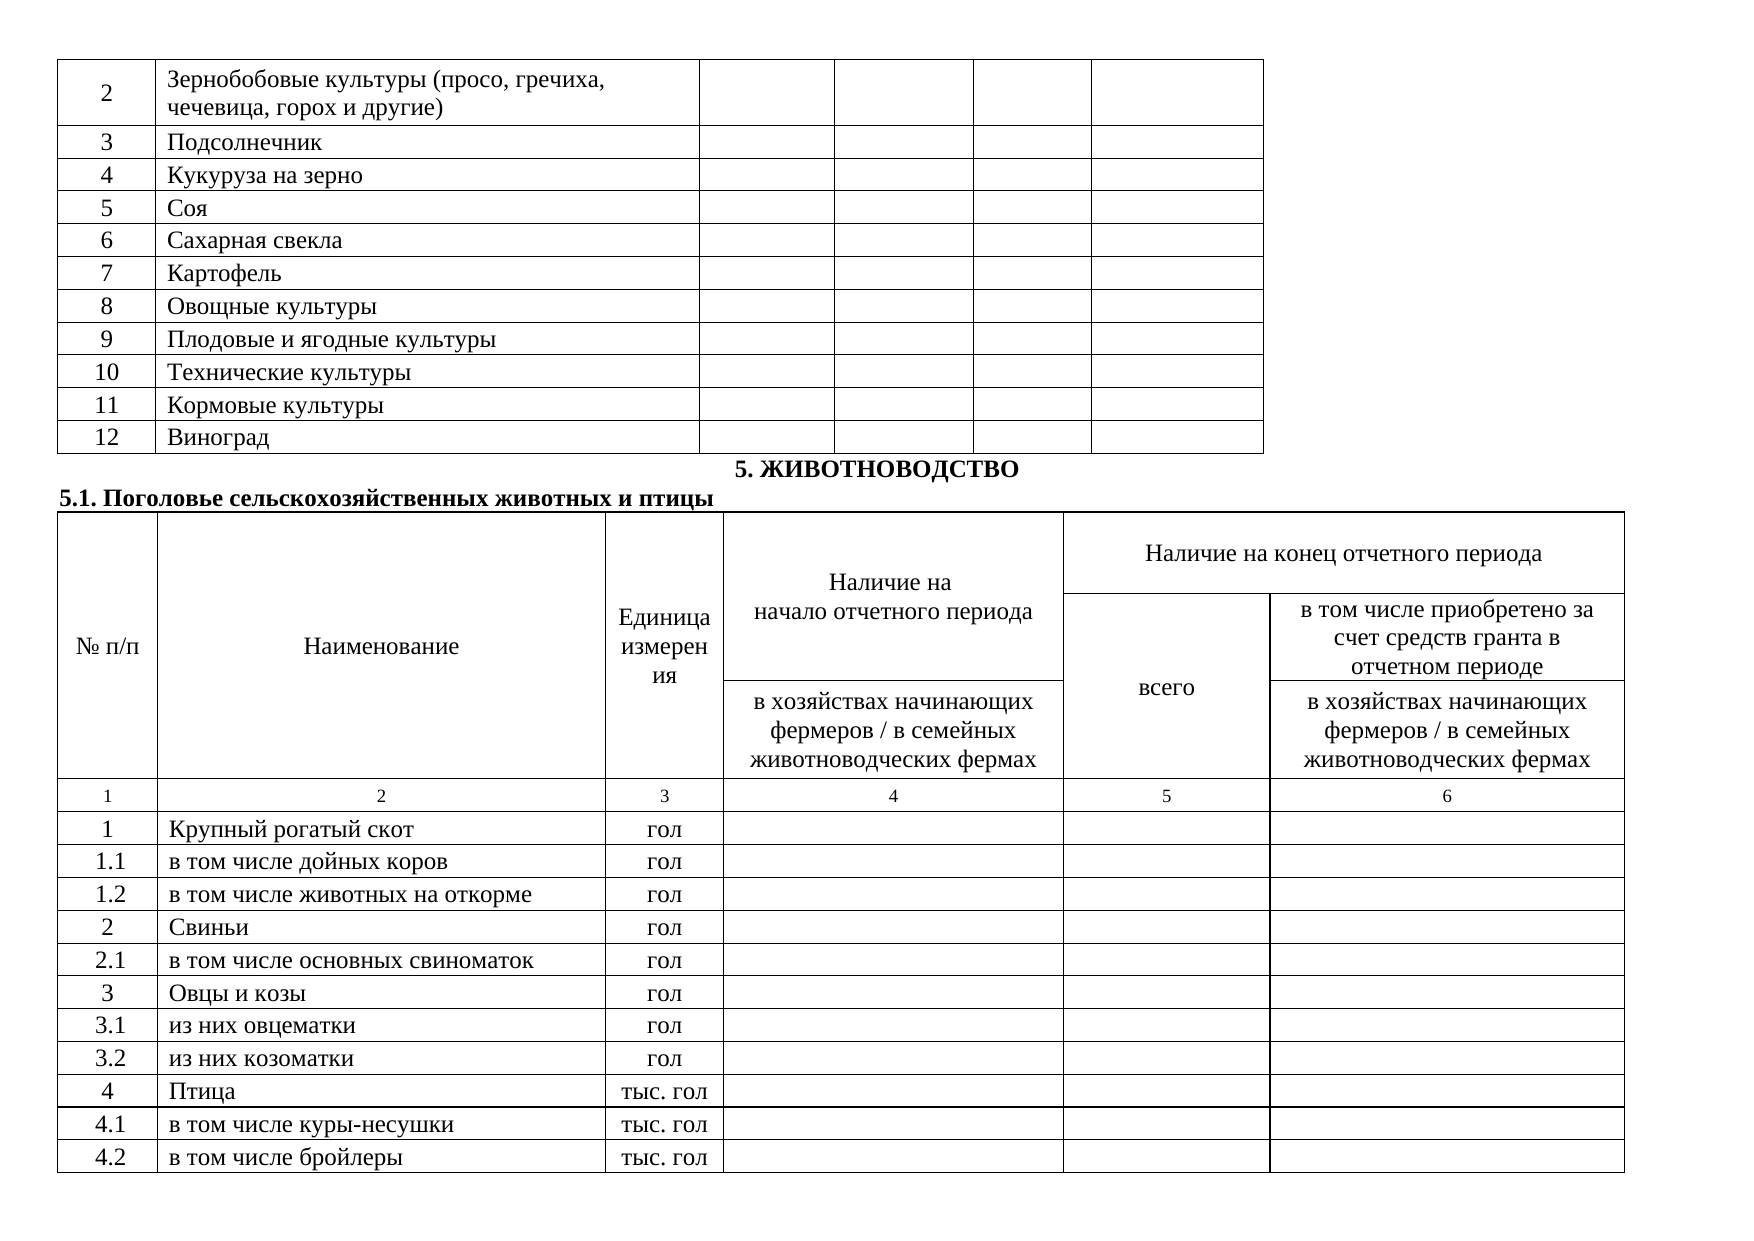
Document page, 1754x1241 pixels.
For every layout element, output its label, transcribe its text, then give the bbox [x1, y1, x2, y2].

table_cell [1064, 1108, 1269, 1139]
table_cell тыс. гол [606, 1140, 723, 1172]
table_cell [835, 126, 973, 157]
table_cell [1092, 290, 1263, 322]
table_cell [835, 355, 973, 387]
table_cell в том числе животных на откорме [158, 878, 605, 909]
table_cell [1092, 257, 1263, 289]
table_cell [974, 323, 1091, 354]
table_cell [700, 126, 834, 157]
table_cell 4.2 [58, 1140, 157, 1172]
table_cell гол [606, 944, 723, 975]
table_cell Технические культуры [156, 355, 699, 387]
table_cell [835, 257, 973, 289]
table_cell 2 [58, 60, 155, 125]
table_cell 2 [158, 779, 605, 811]
table_cell [1271, 944, 1624, 975]
table_cell 1 [58, 812, 157, 844]
table_cell Овощные культуры [156, 290, 699, 322]
table_cell [1092, 421, 1263, 453]
table_cell в том числе дойных коров [158, 845, 605, 877]
table_cell Подсолнечник [156, 126, 699, 157]
table_cell 4.1 [58, 1108, 157, 1139]
table_cell [1064, 976, 1269, 1008]
table_cell [700, 191, 834, 223]
table_cell [724, 812, 1063, 844]
table_cell [1092, 126, 1263, 157]
table_cell Овцы и козы [158, 976, 605, 1008]
table_cell [1092, 224, 1263, 256]
table_cell [1271, 1042, 1624, 1074]
table_cell [700, 388, 834, 420]
table_header Наличие на начало отчетного периода [724, 513, 1063, 680]
table_cell Кормовые культуры [156, 388, 699, 420]
table_cell гол [606, 911, 723, 942]
table_cell 6 [58, 224, 155, 256]
table_cell в хозяйствах начинающих фермеров / в семейных животноводческих фермах [724, 681, 1063, 778]
table_cell 11 [58, 388, 155, 420]
table_cell [700, 355, 834, 387]
table_cell [700, 257, 834, 289]
table_cell Картофель [156, 257, 699, 289]
table_cell 7 [58, 257, 155, 289]
table_cell [700, 159, 834, 190]
table_cell тыс. гол [606, 1108, 723, 1139]
table_cell [1092, 159, 1263, 190]
table_cell [1092, 355, 1263, 387]
table_cell [700, 323, 834, 354]
table_cell [1271, 976, 1624, 1008]
table_cell [1271, 812, 1624, 844]
table_cell [835, 290, 973, 322]
table_cell [724, 1108, 1063, 1139]
table_cell 8 [58, 290, 155, 322]
table_cell 3 [58, 126, 155, 157]
table_cell [1064, 911, 1269, 942]
table_cell [974, 388, 1091, 420]
table_cell [974, 159, 1091, 190]
table_cell [974, 421, 1091, 453]
table_cell из них овцематки [158, 1009, 605, 1041]
table_cell [835, 388, 973, 420]
table_cell [700, 421, 834, 453]
table_cell [700, 290, 834, 322]
table_cell 5 [58, 191, 155, 223]
table_cell [724, 976, 1063, 1008]
table_cell Соя [156, 191, 699, 223]
table_cell [1064, 1009, 1269, 1041]
table_cell [1271, 911, 1624, 942]
table_cell в хозяйствах начинающих фермеров / в семейных животноводческих фермах [1271, 681, 1624, 778]
text 5. ЖИВОТНОВОДСТВО [59, 454, 1695, 483]
table_cell [724, 1009, 1063, 1041]
table_cell [1271, 1108, 1624, 1139]
table_cell 4 [58, 1075, 157, 1106]
table_cell Свиньи [158, 911, 605, 942]
table_cell [1092, 323, 1263, 354]
table_cell 1 [58, 779, 157, 811]
table_cell Виноград [156, 421, 699, 453]
table_cell [724, 911, 1063, 942]
table_cell 3.1 [58, 1009, 157, 1041]
table_cell из них козоматки [158, 1042, 605, 1074]
table_cell [1092, 191, 1263, 223]
table_cell 4 [58, 159, 155, 190]
table_cell [1092, 60, 1263, 125]
table_cell [700, 60, 834, 125]
table_cell [1271, 1140, 1624, 1172]
table_cell всего [1064, 594, 1269, 778]
table_cell [724, 1042, 1063, 1074]
table_cell [1092, 388, 1263, 420]
table_cell Зернобобовые культуры (просо, гречиха, чечевица, горох и другие) [156, 60, 699, 125]
table_cell [974, 126, 1091, 157]
table_cell Крупный рогатый скот [158, 812, 605, 844]
table_cell [1271, 1009, 1624, 1041]
table_cell [724, 845, 1063, 877]
table_cell [1271, 1075, 1624, 1106]
table_cell [724, 878, 1063, 909]
table_cell [1271, 878, 1624, 909]
table_cell [974, 290, 1091, 322]
table_cell [724, 944, 1063, 975]
table_cell 2.1 [58, 944, 157, 975]
table_cell 6 [1271, 779, 1624, 811]
table_cell [974, 191, 1091, 223]
table_cell 2 [58, 911, 157, 942]
table_cell 3 [58, 976, 157, 1008]
table_cell Плодовые и ягодные культуры [156, 323, 699, 354]
table_cell [700, 224, 834, 256]
table_cell [1271, 845, 1624, 877]
table_cell [1064, 1140, 1269, 1172]
table_cell [974, 257, 1091, 289]
table_cell [835, 421, 973, 453]
table_cell 1.1 [58, 845, 157, 877]
table_cell гол [606, 878, 723, 909]
table_cell 5 [1064, 779, 1269, 811]
table_cell в том числе приобретено за счет средств гранта в отчетном периоде [1271, 594, 1624, 680]
table_cell Сахарная свекла [156, 224, 699, 256]
table_cell [835, 191, 973, 223]
table_cell [1064, 845, 1269, 877]
table_cell тыс. гол [606, 1075, 723, 1106]
table_cell 4 [724, 779, 1063, 811]
table_cell [974, 355, 1091, 387]
table_cell в том числе бройлеры [158, 1140, 605, 1172]
table_cell [1064, 878, 1269, 909]
table_cell [724, 1075, 1063, 1106]
table_cell гол [606, 1009, 723, 1041]
table_cell [835, 159, 973, 190]
table_cell гол [606, 812, 723, 844]
table_cell [1064, 812, 1269, 844]
table_cell [835, 224, 973, 256]
table_cell [1064, 1075, 1269, 1106]
table_cell 12 [58, 421, 155, 453]
table_cell [1064, 944, 1269, 975]
table_cell [1064, 1042, 1269, 1074]
table_cell 10 [58, 355, 155, 387]
table_header Наименование [158, 513, 605, 778]
table_header № п/п [58, 513, 157, 778]
table_cell гол [606, 976, 723, 1008]
table_cell 3 [606, 779, 723, 811]
table_cell 1.2 [58, 878, 157, 909]
table_cell Птица [158, 1075, 605, 1106]
table_header Единица измерения [606, 513, 723, 778]
table_cell [835, 60, 973, 125]
table_cell в том числе куры-несушки [158, 1108, 605, 1139]
table_cell [835, 323, 973, 354]
table_cell гол [606, 845, 723, 877]
table_cell Кукуруза на зерно [156, 159, 699, 190]
table_cell 9 [58, 323, 155, 354]
table_cell в том числе основных свиноматок [158, 944, 605, 975]
table_cell [724, 1140, 1063, 1172]
text 5.1. Поголовье сельскохозяйственных животных и птицы [59, 483, 1695, 511]
table_cell [974, 60, 1091, 125]
table_cell [974, 224, 1091, 256]
table_cell 3.2 [58, 1042, 157, 1074]
table_header Наличие на конец отчетного периода [1064, 513, 1624, 593]
table_cell гол [606, 1042, 723, 1074]
